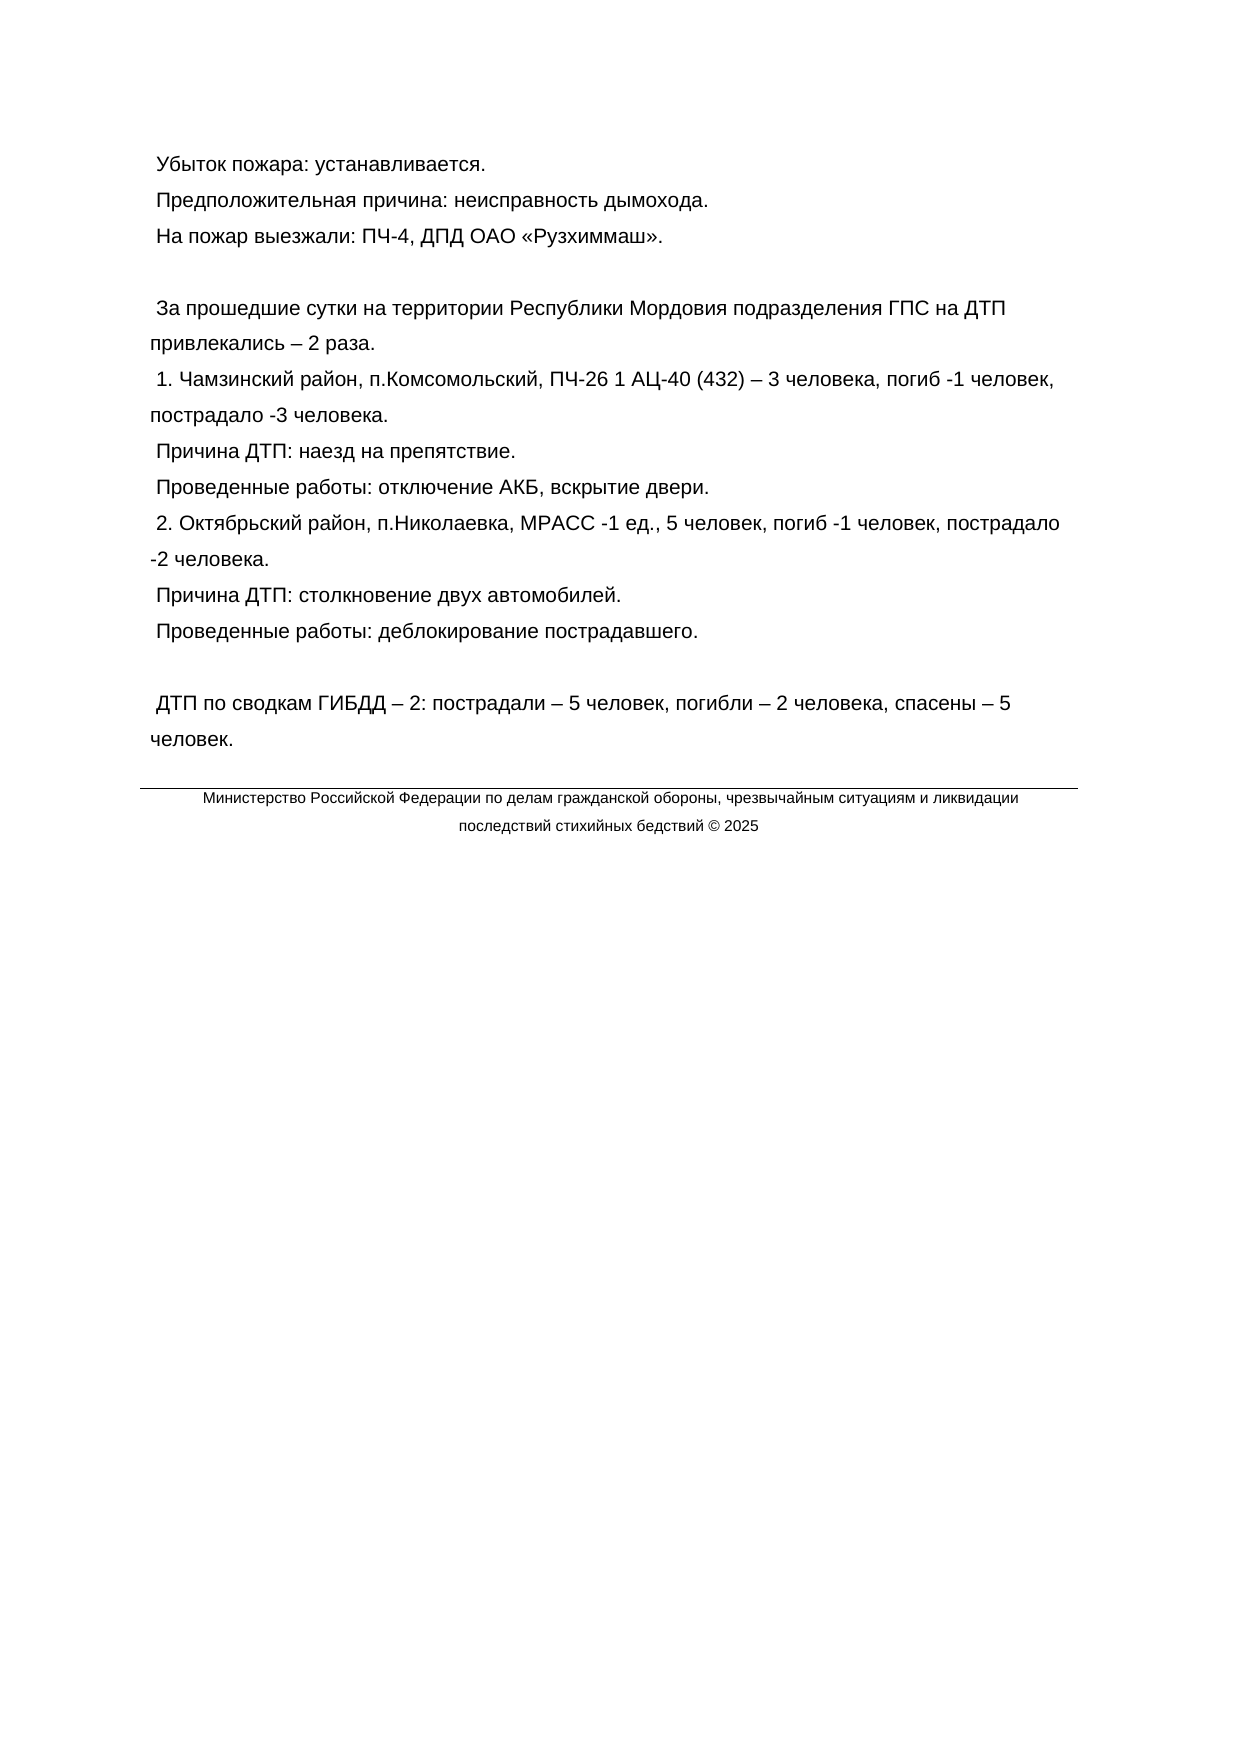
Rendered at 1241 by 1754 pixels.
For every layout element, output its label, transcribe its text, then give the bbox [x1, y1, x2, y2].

table_cell Министерство Российской Федерации по делам гражданской обороны, чрезвычайным ситуациям и ликвидации последствий стихийных бедствий © 2025 [140, 789, 1078, 871]
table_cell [140, 150, 1078, 787]
